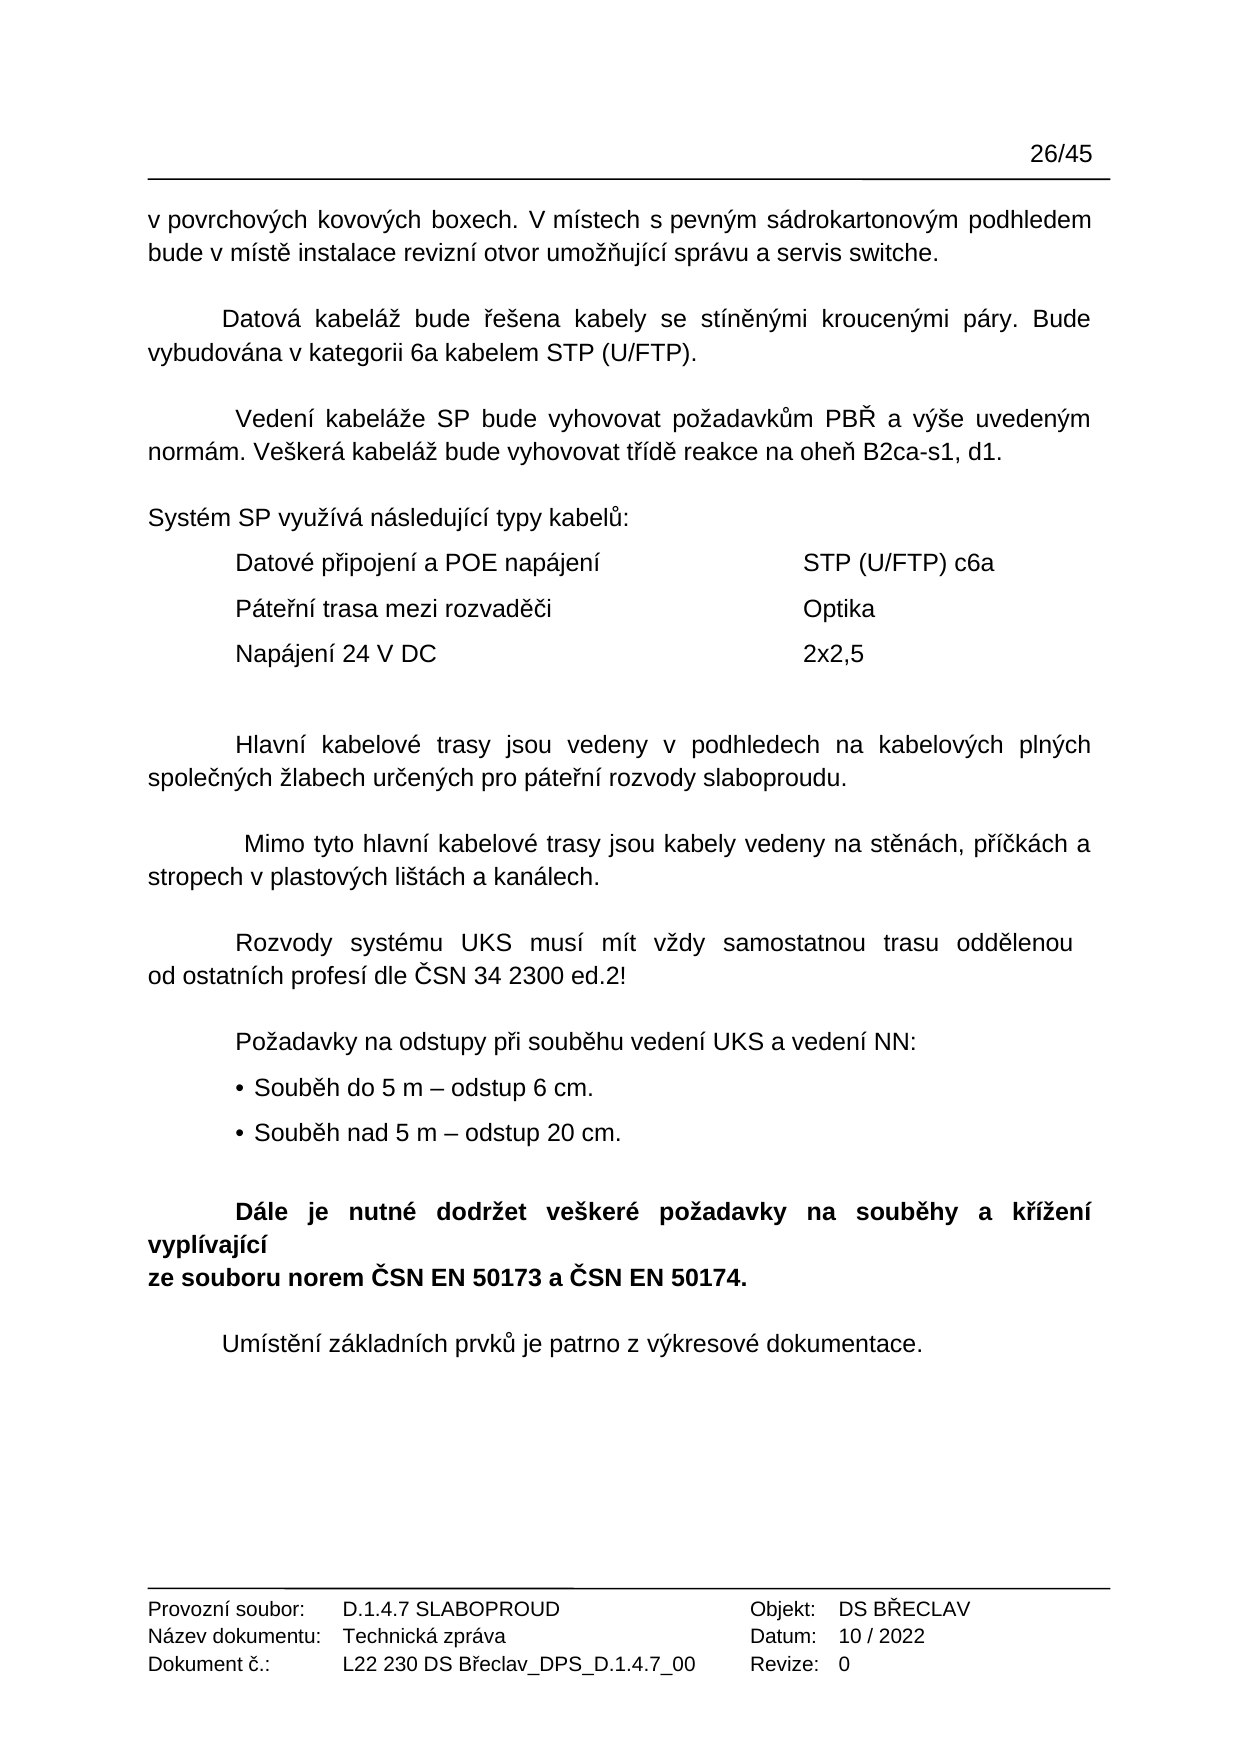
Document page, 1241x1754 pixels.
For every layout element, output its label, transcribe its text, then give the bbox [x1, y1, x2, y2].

text Dále je nutné dodržet veškeré požadavky na souběhy a křížení vyplívající ze souboru norem ČSN EN 50173 a ČSN EN 50174. [148, 1197, 1092, 1292]
text Rozvody systému UKS musí mít vždy samostatnou trasu oddělenou od ostatních profesí dle ČSN 34 2300 ed.2! [148, 928, 1092, 990]
text • Souběh nad 5 m – odstup 20 cm. [148, 1118, 1092, 1147]
text Umístění základních prvků je patrno z výkresové dokumentace. [148, 1329, 1092, 1358]
text Napájení 24 V DC 2x2,5 [148, 639, 1092, 668]
text Hlavní kabelové trasy jsou vedeny v podhledech na kabelových plných společných žlabech určených pro páteřní rozvody slaboproudu. [148, 730, 1092, 792]
text • Souběh do 5 m – odstup 6 cm. [148, 1073, 1092, 1102]
text Systém SP využívá následující typy kabelů: [148, 503, 1092, 531]
text Páteřní trasa mezi rozvaděči Optika [148, 594, 1092, 622]
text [148, 205, 1092, 267]
text Datová kabeláž bude řešena kabely se stíněnými kroucenými páry. Bude vybudována v kategorii 6a kabelem STP (U/FTP). [148, 304, 1092, 366]
text Požadavky na odstupy při souběhu vedení UKS a vedení NN: [148, 1027, 1092, 1056]
text Vedení kabeláže SP bude vyhovovat požadavkům PBŘ a výše uvedeným normám. Veškerá kabeláž bude vyhovovat třídě reakce na oheň B2ca-s1, d1. [148, 403, 1092, 465]
text Mimo tyto hlavní kabelové trasy jsou kabely vedeny na stěnách, příčkách a stropech v plastových lištách a kanálech. [148, 829, 1092, 891]
text Datové připojení a POE napájení STP (U/FTP) c6a [148, 548, 1092, 577]
